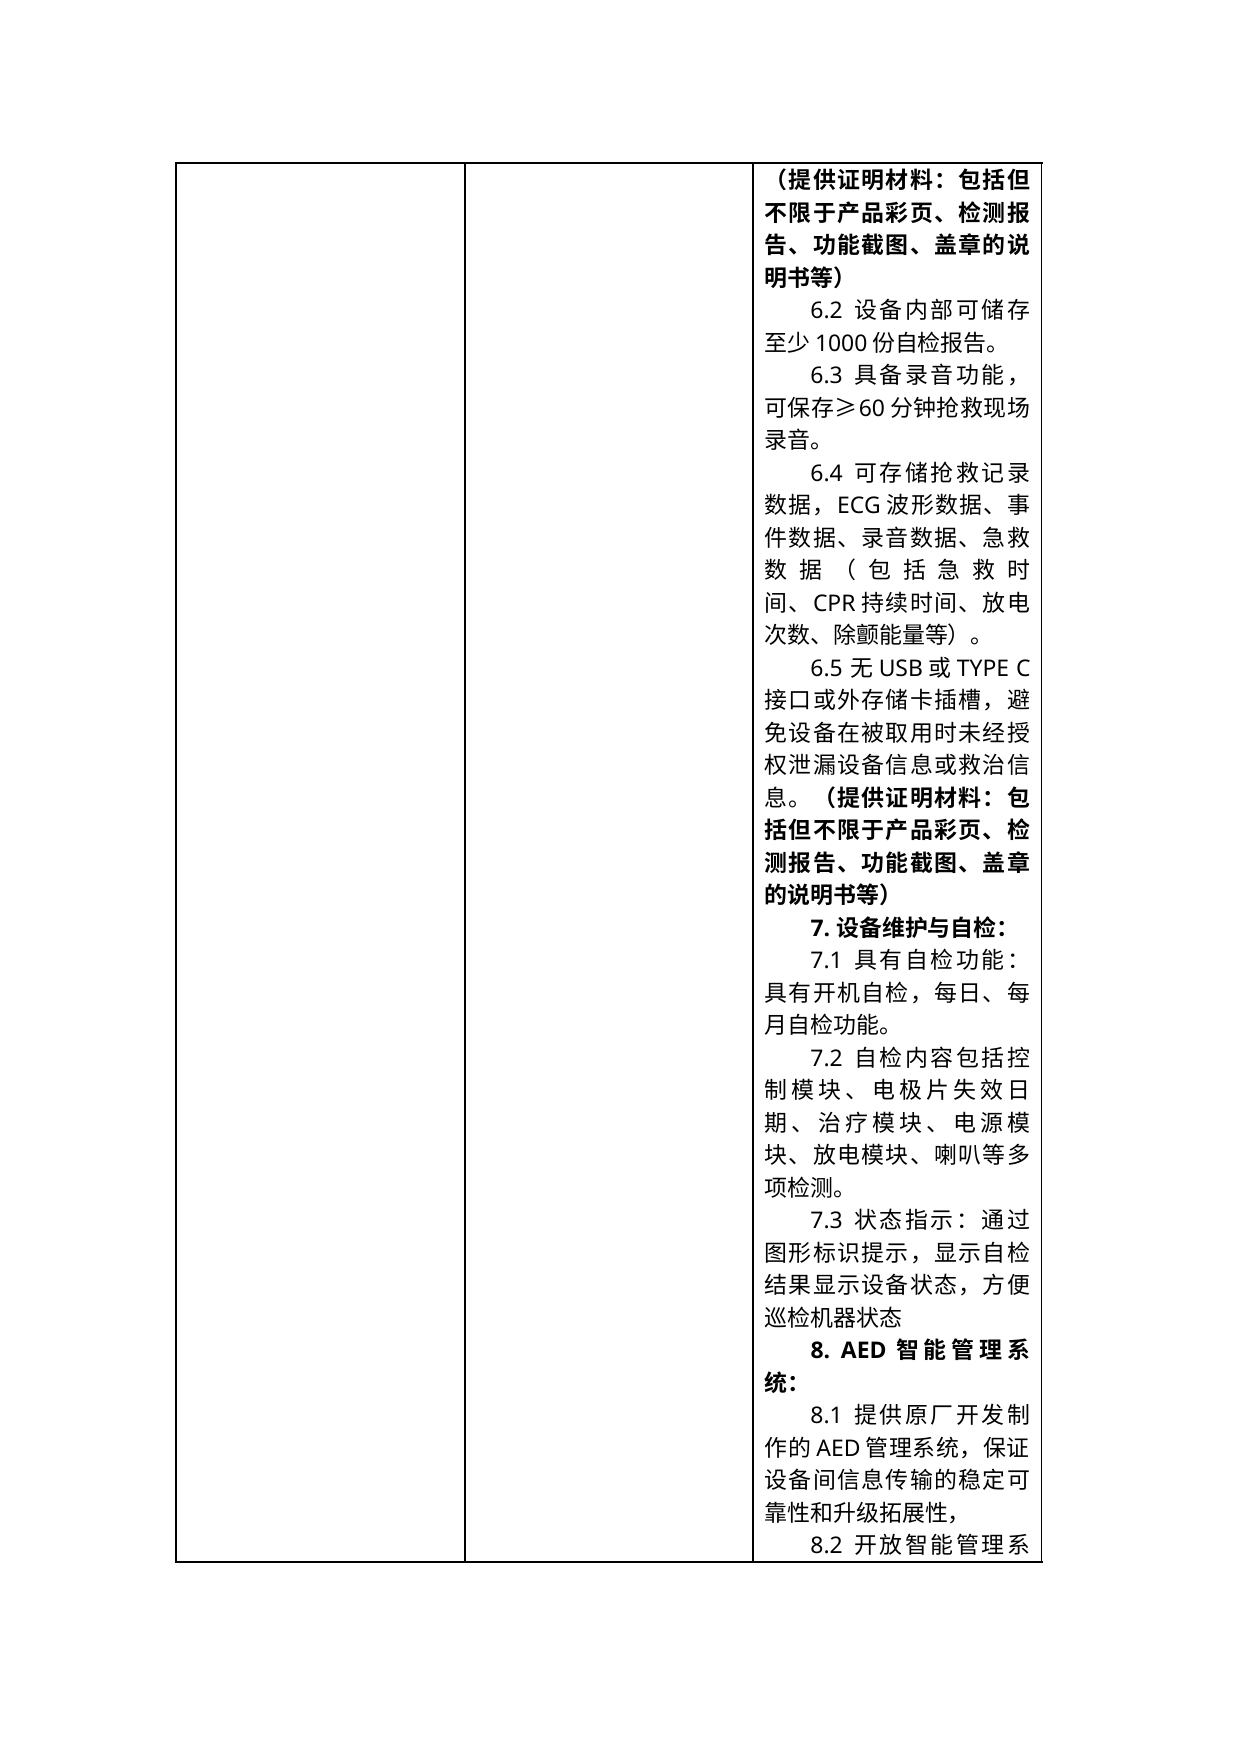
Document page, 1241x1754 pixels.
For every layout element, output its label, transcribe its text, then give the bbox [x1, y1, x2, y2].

table_cell 1 [177, 164, 464, 1561]
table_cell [754, 164, 1041, 1561]
table_cell [466, 164, 752, 1561]
